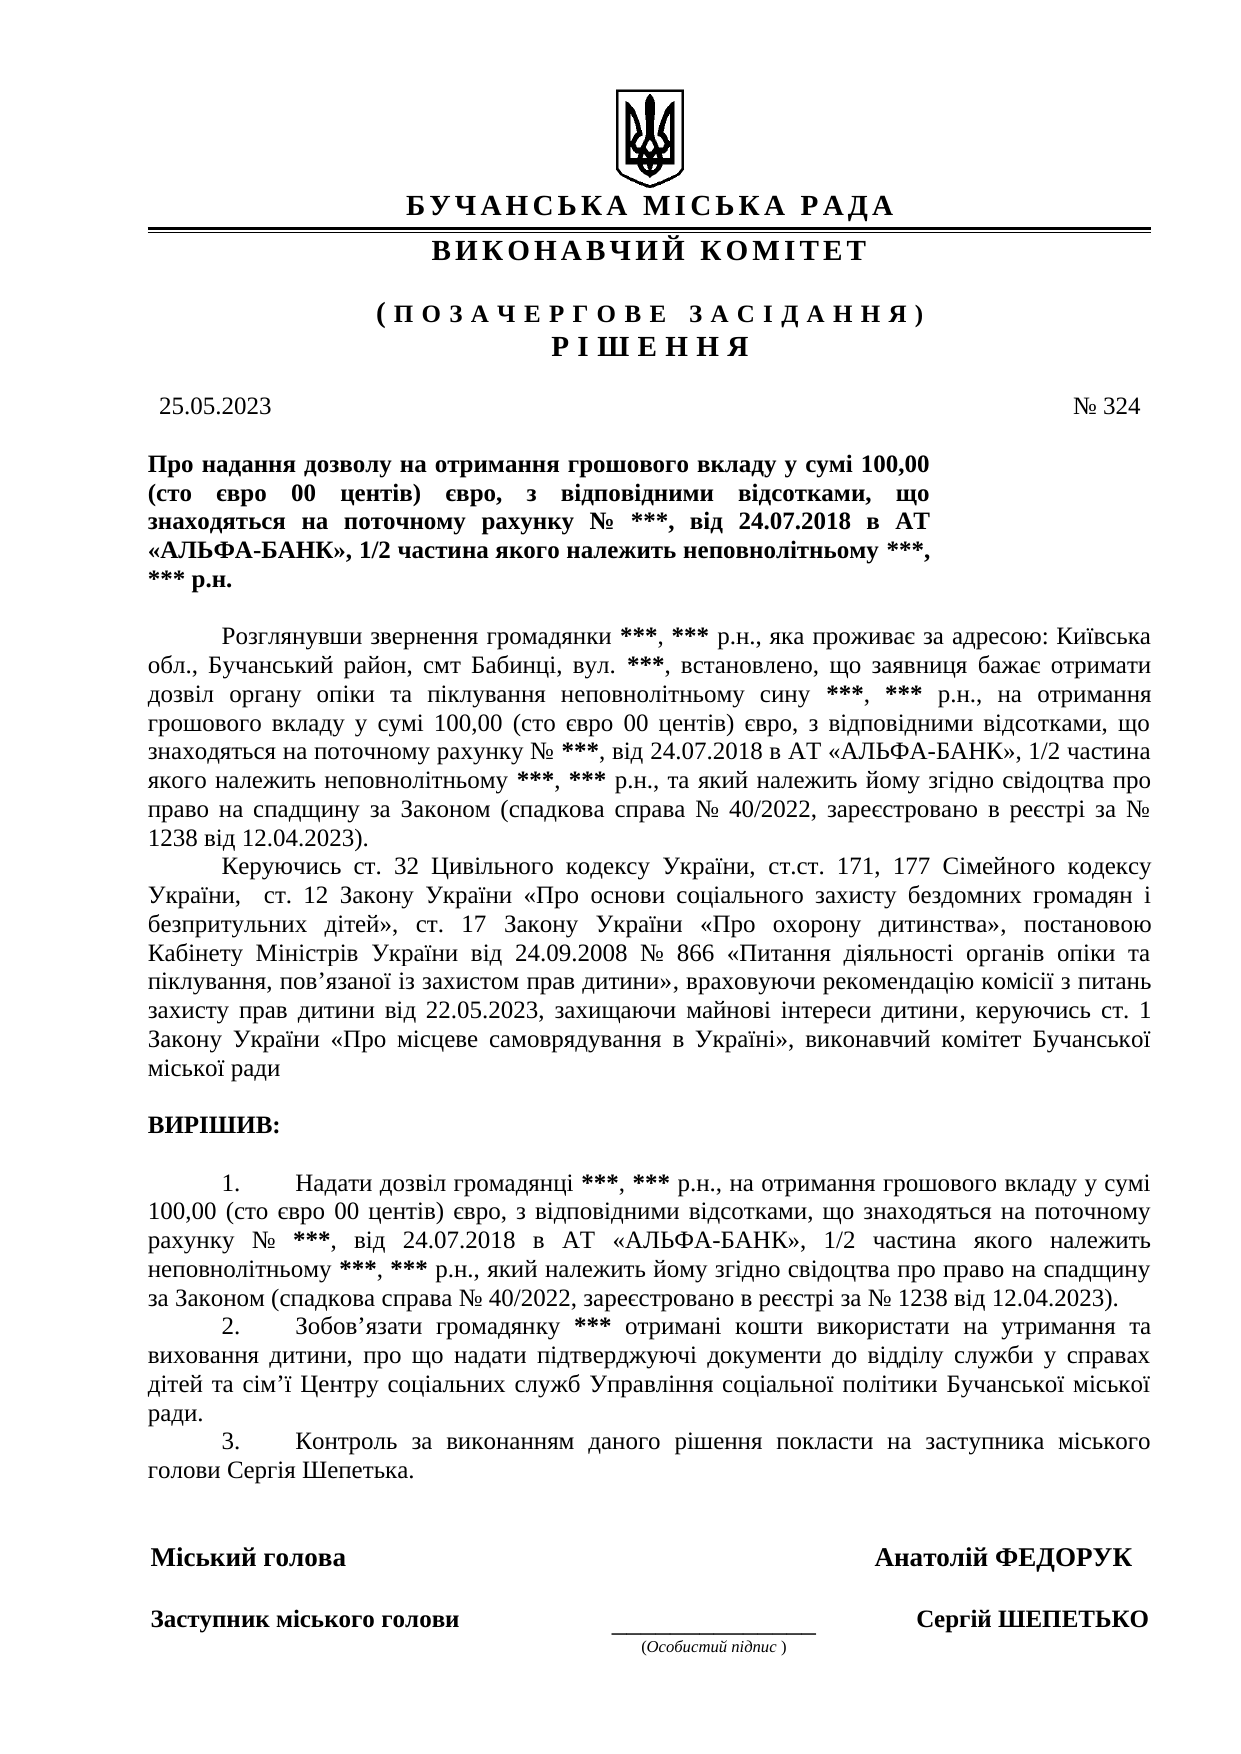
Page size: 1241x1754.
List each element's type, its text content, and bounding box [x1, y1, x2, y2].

text ВИРІШИВ: [148, 1110, 1152, 1139]
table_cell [596, 1604, 831, 1665]
list Контроль за виконанням даного рішення покласти на заступника міського голови Сергія Шепетька. [148, 1426, 1152, 1484]
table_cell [139, 1604, 596, 1665]
text Про надання дозволу на отримання грошового вкладу у сумі 100,00 (сто євро 00 центів) євро, з відповідними відсотками, що знаходяться на поточному рахунку № ***, від 24.07.2018 в АТ «АЛЬФА-БАНК», 1/2 частина якого належить неповнолітньому ***, *** р.н. [148, 449, 930, 593]
list Надати дозвіл громадянці ***, *** р.н., на отримання грошового вкладу у сумі 100,00 (сто євро 00 центів) євро, з відповідними відсотками, що знаходяться на поточному рахунку № ***, від 24.07.2018 в АТ «АЛЬФА-БАНК», 1/2 частина якого належить неповнолітньому ***, *** р.н., який належить йому згідно свідоцтва про право на спадщину за Законом (спадкова справа № 40/2022, зареєстровано в реєстрі за № 1238 від 12.04.2023). [148, 1168, 1152, 1311]
list Зобов’язати громадянку *** отримані кошти використати на утримання та виховання дитини, про що надати підтверджуючі документи до відділу служби у справах дітей та сім’ї Центру соціальних служб Управління соціальної політики Бучанської міської ради. [148, 1311, 1152, 1426]
picture [614, 88, 686, 189]
table_header Міський голова [139, 1541, 641, 1604]
table_header Анатолій ФЕДОРУК [641, 1541, 1143, 1604]
text Керуючись ст. 32 Цивільного кодексу України, ст.ст. 171, 177 Сімейного кодексу України, ст. 12 Закону України «Про основи соціального захисту бездомних громадян і безпритульних дітей», ст. 17 Закону України «Про охорону дитинства», постановою Кабінету Міністрів України від 24.09.2008 № 866 «Питання діяльності органів опіки та піклування, пов’язаної із захистом прав дитини», враховуючи рекомендацію комісії з питань захисту прав дитини від 22.05.2023, захищаючи майнові інтереси дитини, керуючись ст. 1 Закону України «Про місцеве самоврядування в Україні», виконавчий комітет Бучанської міської ради [148, 966, 1152, 1081]
table_header № 324 [651, 391, 1152, 420]
text РІШЕННЯ [148, 329, 1152, 363]
text Розглянувши звернення громадянки ***, *** р.н., яка проживає за адресою: Київська обл., Бучанський район, смт Бабинці, вул. ***, встановлено, що заявниця бажає отримати дозвіл органу опіки та піклування неповнолітньому сину ***, *** р.н., на отримання грошового вкладу у сумі 100,00 (сто євро 00 центів) євро, з відповідними відсотками, що знаходяться на поточному рахунку № ***, від 24.07.2018 в АТ «АЛЬФА-БАНК», 1/2 частина якого належить неповнолітньому ***, *** р.н., та який належить йому згідно свідоцтва про право на спадщину за Законом (спадкова справа № 40/2022, зареєстровано в реєстрі за № 1238 від 12.04.2023). [148, 621, 1152, 851]
text БУЧАНСЬКА МІСЬКА РАДА [148, 188, 1152, 222]
table_header ВИКОНАВЧИЙ КОМІТЕТ [148, 233, 1151, 296]
table_header 25.05.2023 [148, 391, 651, 420]
text (ПОЗАЧЕРГОВЕ ЗАСІДАННЯ) [148, 296, 1152, 329]
table_cell Сергій ШЕПЕТЬКО [831, 1604, 1160, 1665]
text Керуючись ст. 32 Цивільного кодексу України, ст.ст. 171, 177 Сімейного кодексу України, ст. 12 Закону України «Про основи соціального захисту бездомних громадян і безпритульних дітей», ст. 17 Закону України «Про охорону дитинства», постановою Кабінету Міністрів України від 24.09.2008 № 866 «Питання діяльності органів опіки та піклування, пов’язаної із захистом прав дитини», враховуючи рекомендацію комісії з питань захисту прав дитини від 22.05.2023, захищаючи майнові інтереси дитини, керуючись ст. 1 Закону України «Про місцеве самоврядування в Україні», виконавчий комітет Бучанської міської ради [148, 851, 1152, 938]
